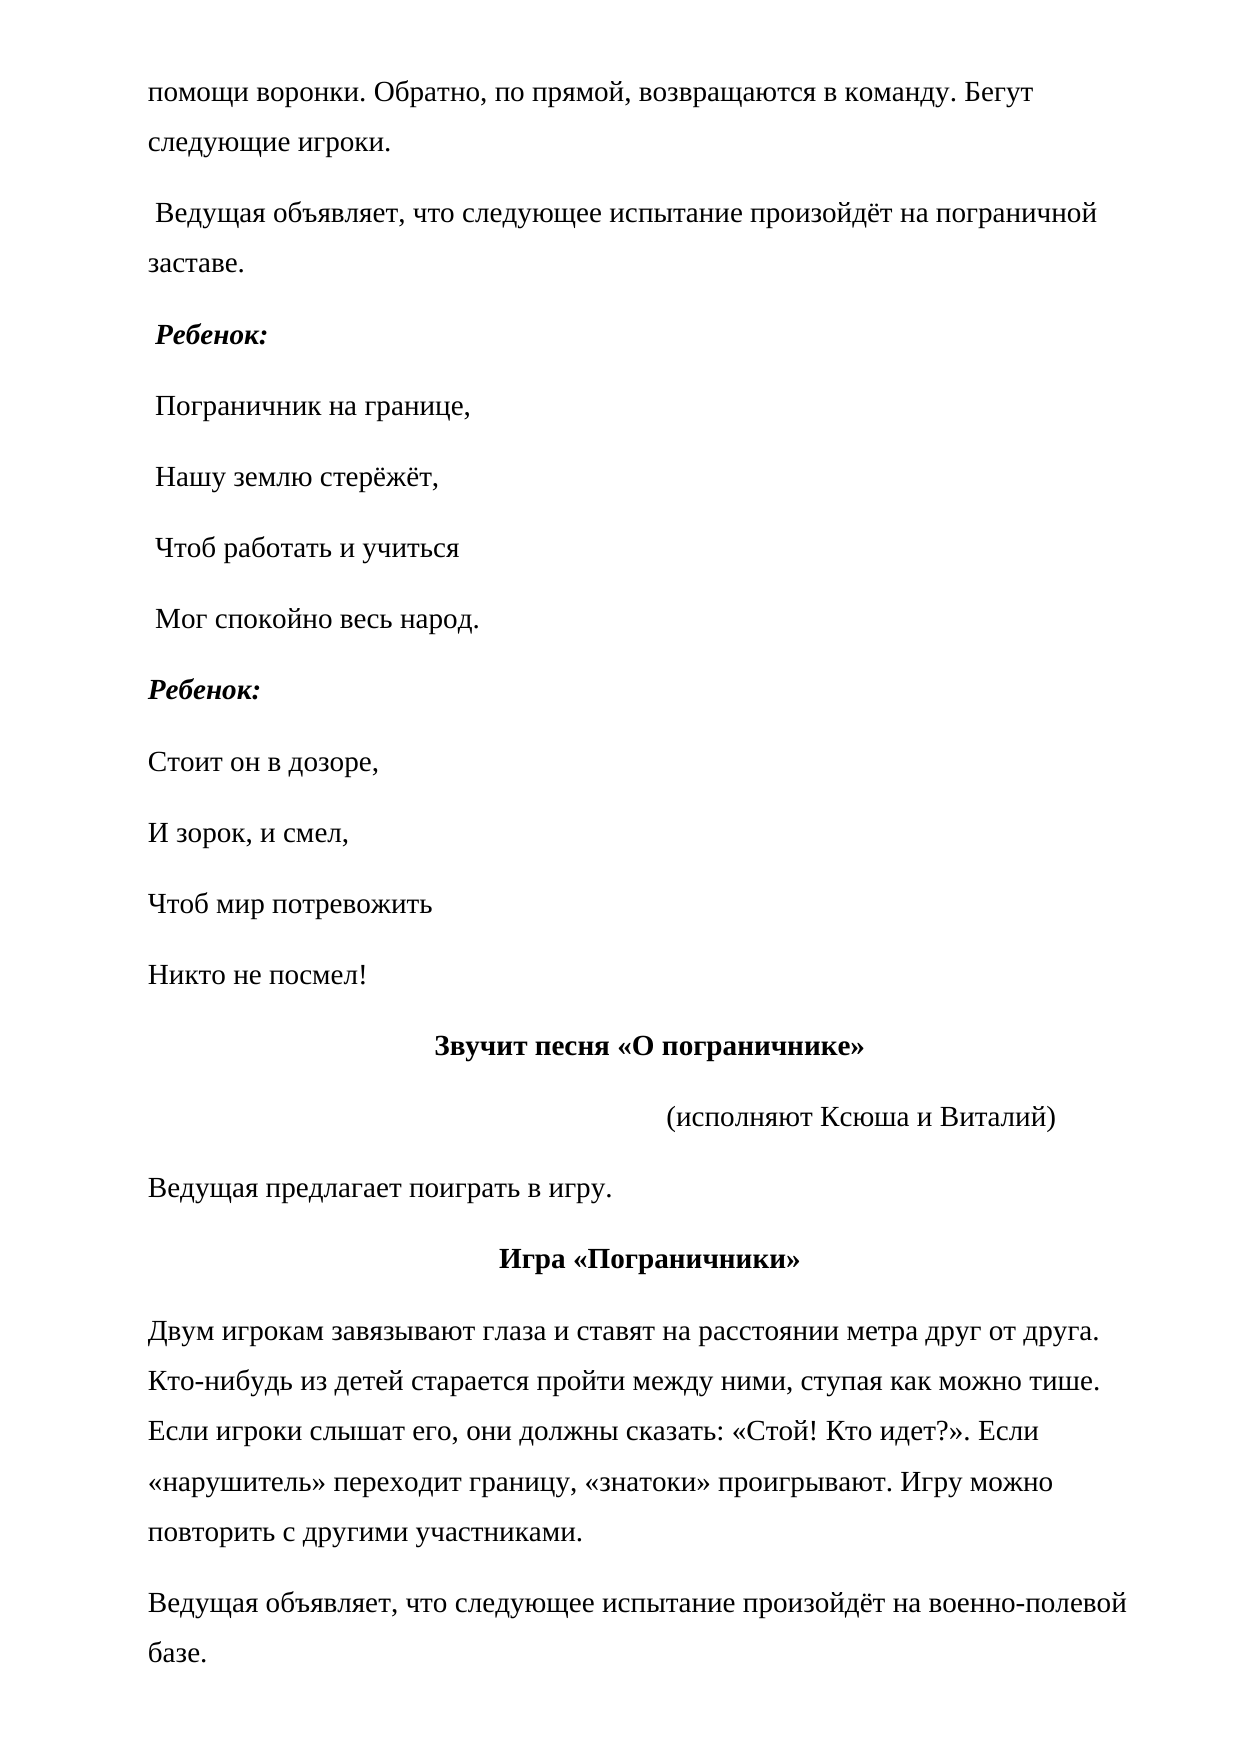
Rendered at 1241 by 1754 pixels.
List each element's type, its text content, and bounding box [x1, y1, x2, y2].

text Ребенок: [148, 672, 1152, 706]
text Ребенок: [148, 317, 1152, 350]
text Ведущая объявляет, что следующее испытание произойдёт на военно-полевой базе. [148, 1585, 1152, 1669]
text Пограничник на границе, [148, 388, 1152, 421]
text Ведущая предлагает поиграть в игру. [148, 1171, 1152, 1204]
text И зорок, и смел, [148, 815, 1152, 848]
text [148, 74, 1152, 158]
text Звучит песня «О пограничнике» [148, 1028, 1152, 1062]
text Никто не посмел! [148, 957, 1152, 991]
text Двум игрокам завязывают глаза и ставят на расстоянии метра друг от друга. Кто-нибудь из детей старается пройти между ними, ступая как можно тише. Если игроки слышат его, они должны сказать: «Стой! Кто идет?». Если «нарушитель» переходит границу, «знатоки» проигрывают. Игру можно повторить с другими участниками. [148, 1313, 1152, 1548]
text Стоит он в дозоре, [148, 744, 1152, 777]
text Чтоб работать и учиться [148, 530, 1152, 564]
text Игра «Пограничники» [148, 1242, 1152, 1275]
text Мог спокойно весь народ. [148, 601, 1152, 635]
text Нашу землю стерёжёт, [148, 459, 1152, 493]
text Ведущая объявляет, что следующее испытание произойдёт на пограничной заставе. [148, 195, 1152, 279]
text Чтоб мир потревожить [148, 886, 1152, 919]
text (исполняют Ксюша и Виталий) [148, 1099, 1152, 1133]
